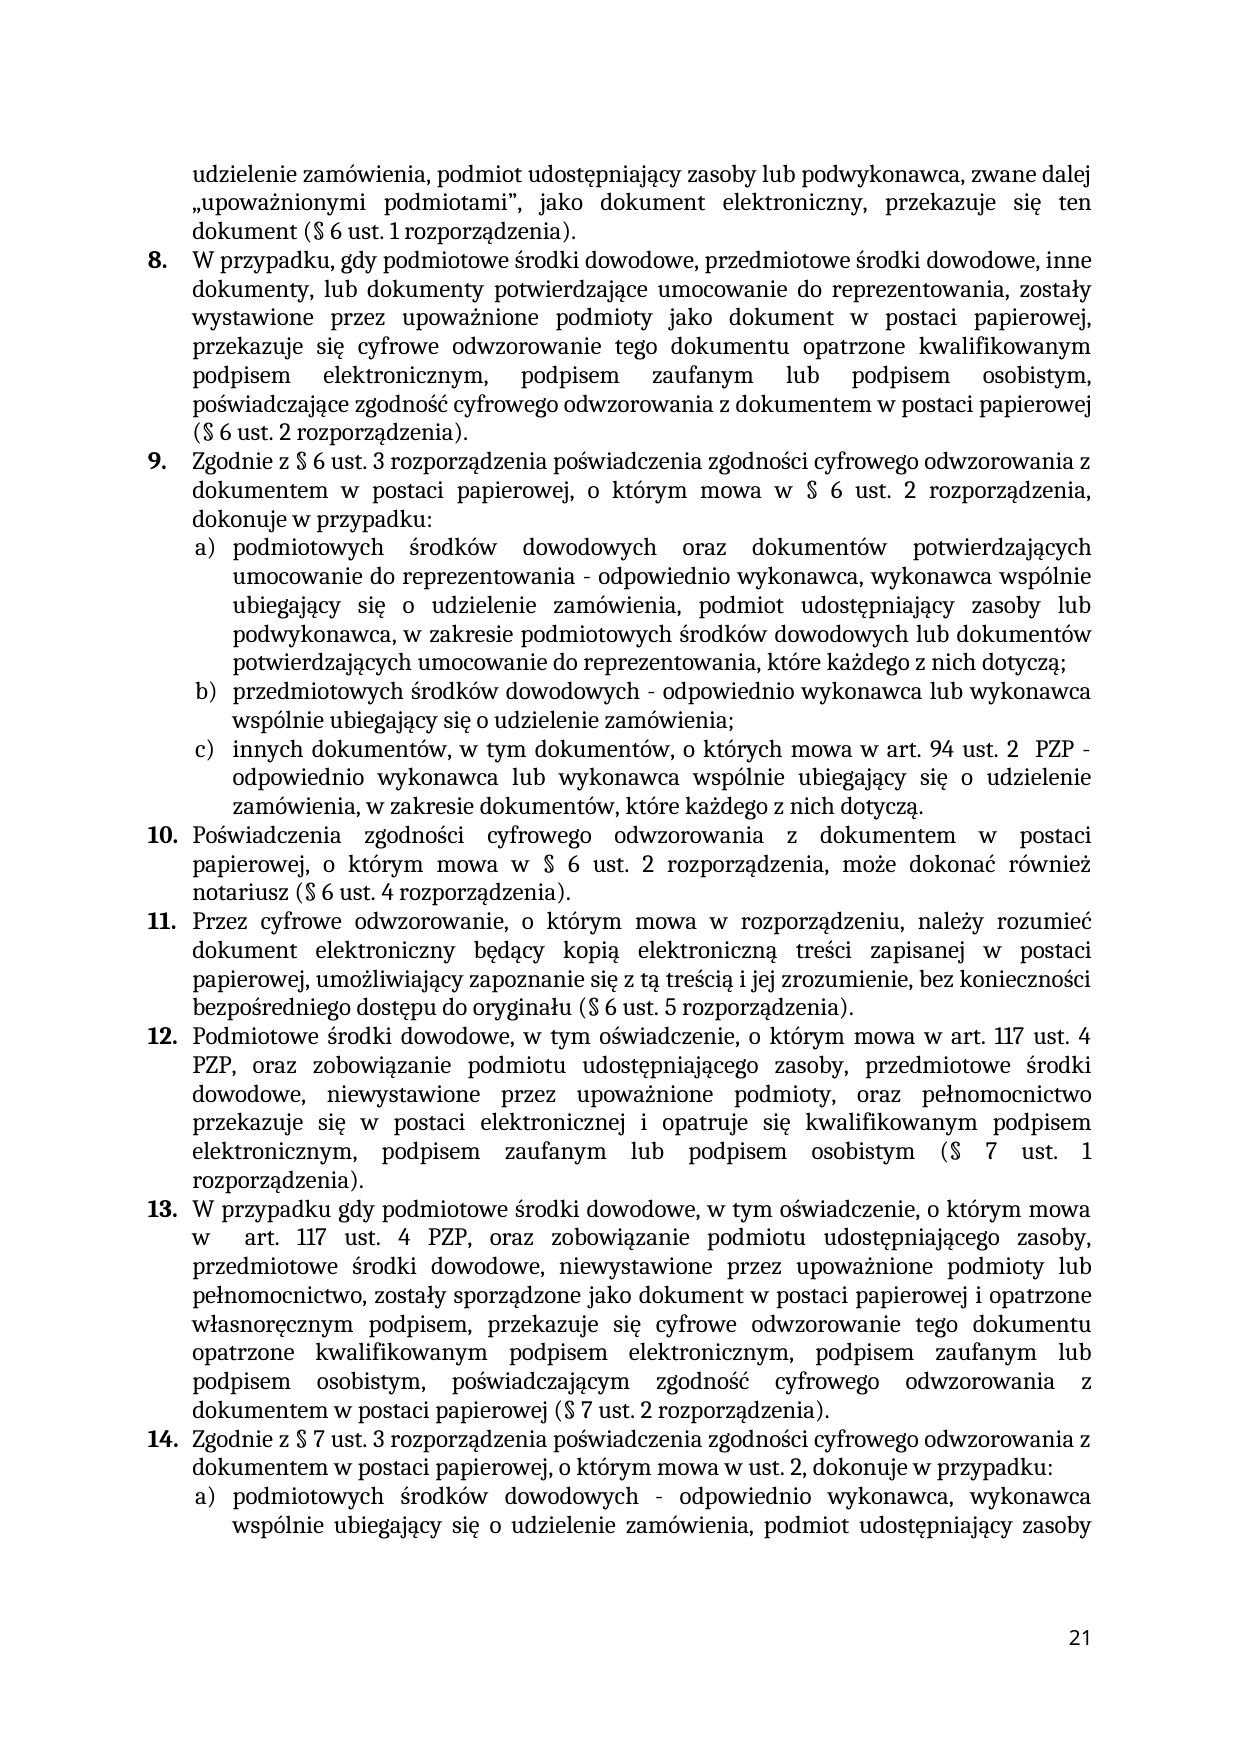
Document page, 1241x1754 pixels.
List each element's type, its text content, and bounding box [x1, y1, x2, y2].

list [195, 1482, 1092, 1539]
list podmiotowych środków dowodowych oraz dokumentów potwierdzających umocowanie do reprezentowania - odpowiednio wykonawca, wykonawca wspólnie ubiegający się o udzielenie zamówienia, podmiot udostępniający zasoby lub podwykonawca, w zakresie podmiotowych środków dowodowych lub dokumentów potwierdzających umocowanie do reprezentowania, które każdego z nich dotyczą; [195, 533, 1092, 677]
list Przez cyfrowe odwzorowanie, o którym mowa w rozporządzeniu, należy rozumieć dokument elektroniczny będący kopią elektroniczną treści zapisanej w postaci papierowej, umożliwiający zapoznanie się z tą treścią i jej zrozumienie, bez konieczności bezpośredniego dostępu do oryginału (§ 6 ust. 5 rozporządzenia). [148, 907, 1092, 1022]
list Zgodnie z § 7 ust. 3 rozporządzenia poświadczenia zgodności cyfrowego odwzorowania z dokumentem w postaci papierowej, o którym mowa w ust. 2, dokonuje w przypadku: [148, 1424, 1092, 1482]
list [148, 159, 1092, 246]
list Podmiotowe środki dowodowe, w tym oświadczenie, o którym mowa w art. 117 ust. 4 PZP, oraz zobowiązanie podmiotu udostępniającego zasoby, przedmiotowe środki dowodowe, niewystawione przez upoważnione podmioty, oraz pełnomocnictwo przekazuje się w postaci elektronicznej i opatruje się kwalifikowanym podpisem elektronicznym, podpisem zaufanym lub podpisem osobistym (§ 7 ust. 1 rozporządzenia). [148, 1022, 1092, 1194]
list W przypadku gdy podmiotowe środki dowodowe, w tym oświadczenie, o którym mowa w art. 117 ust. 4 PZP, oraz zobowiązanie podmiotu udostępniającego zasoby, przedmiotowe środki dowodowe, niewystawione przez upoważnione podmioty lub pełnomocnictwo, zostały sporządzone jako dokument w postaci papierowej i opatrzone własnoręcznym podpisem, przekazuje się cyfrowe odwzorowanie tego dokumentu opatrzone kwalifikowanym podpisem elektronicznym, podpisem zaufanym lub podpisem osobistym, poświadczającym zgodność cyfrowego odwzorowania z dokumentem w postaci papierowej (§ 7 ust. 2 rozporządzenia). [148, 1194, 1092, 1424]
list Poświadczenia zgodności cyfrowego odwzorowania z dokumentem w postaci papierowej, o którym mowa w § 6 ust. 2 rozporządzenia, może dokonać również notariusz (§ 6 ust. 4 rozporządzenia). [148, 821, 1092, 907]
list W przypadku, gdy podmiotowe środki dowodowe, przedmiotowe środki dowodowe, inne dokumenty, lub dokumenty potwierdzające umocowanie do reprezentowania, zostały wystawione przez upoważnione podmioty jako dokument w postaci papierowej, przekazuje się cyfrowe odwzorowanie tego dokumentu opatrzone kwalifikowanym podpisem elektronicznym, podpisem zaufanym lub podpisem osobistym, poświadczające zgodność cyfrowego odwzorowania z dokumentem w postaci papierowej (§ 6 ust. 2 rozporządzenia). [148, 246, 1092, 447]
list przedmiotowych środków dowodowych - odpowiednio wykonawca lub wykonawca wspólnie ubiegający się o udzielenie zamówienia; [195, 677, 1092, 734]
list innych dokumentów, w tym dokumentów, o których mowa w art. 94 ust. 2 PZP - odpowiednio wykonawca lub wykonawca wspólnie ubiegający się o udzielenie zamówienia, w zakresie dokumentów, które każdego z nich dotyczą. [195, 734, 1092, 821]
list Zgodnie z § 6 ust. 3 rozporządzenia poświadczenia zgodności cyfrowego odwzorowania z dokumentem w postaci papierowej, o którym mowa w § 6 ust. 2 rozporządzenia, dokonuje w przypadku: [148, 447, 1092, 533]
